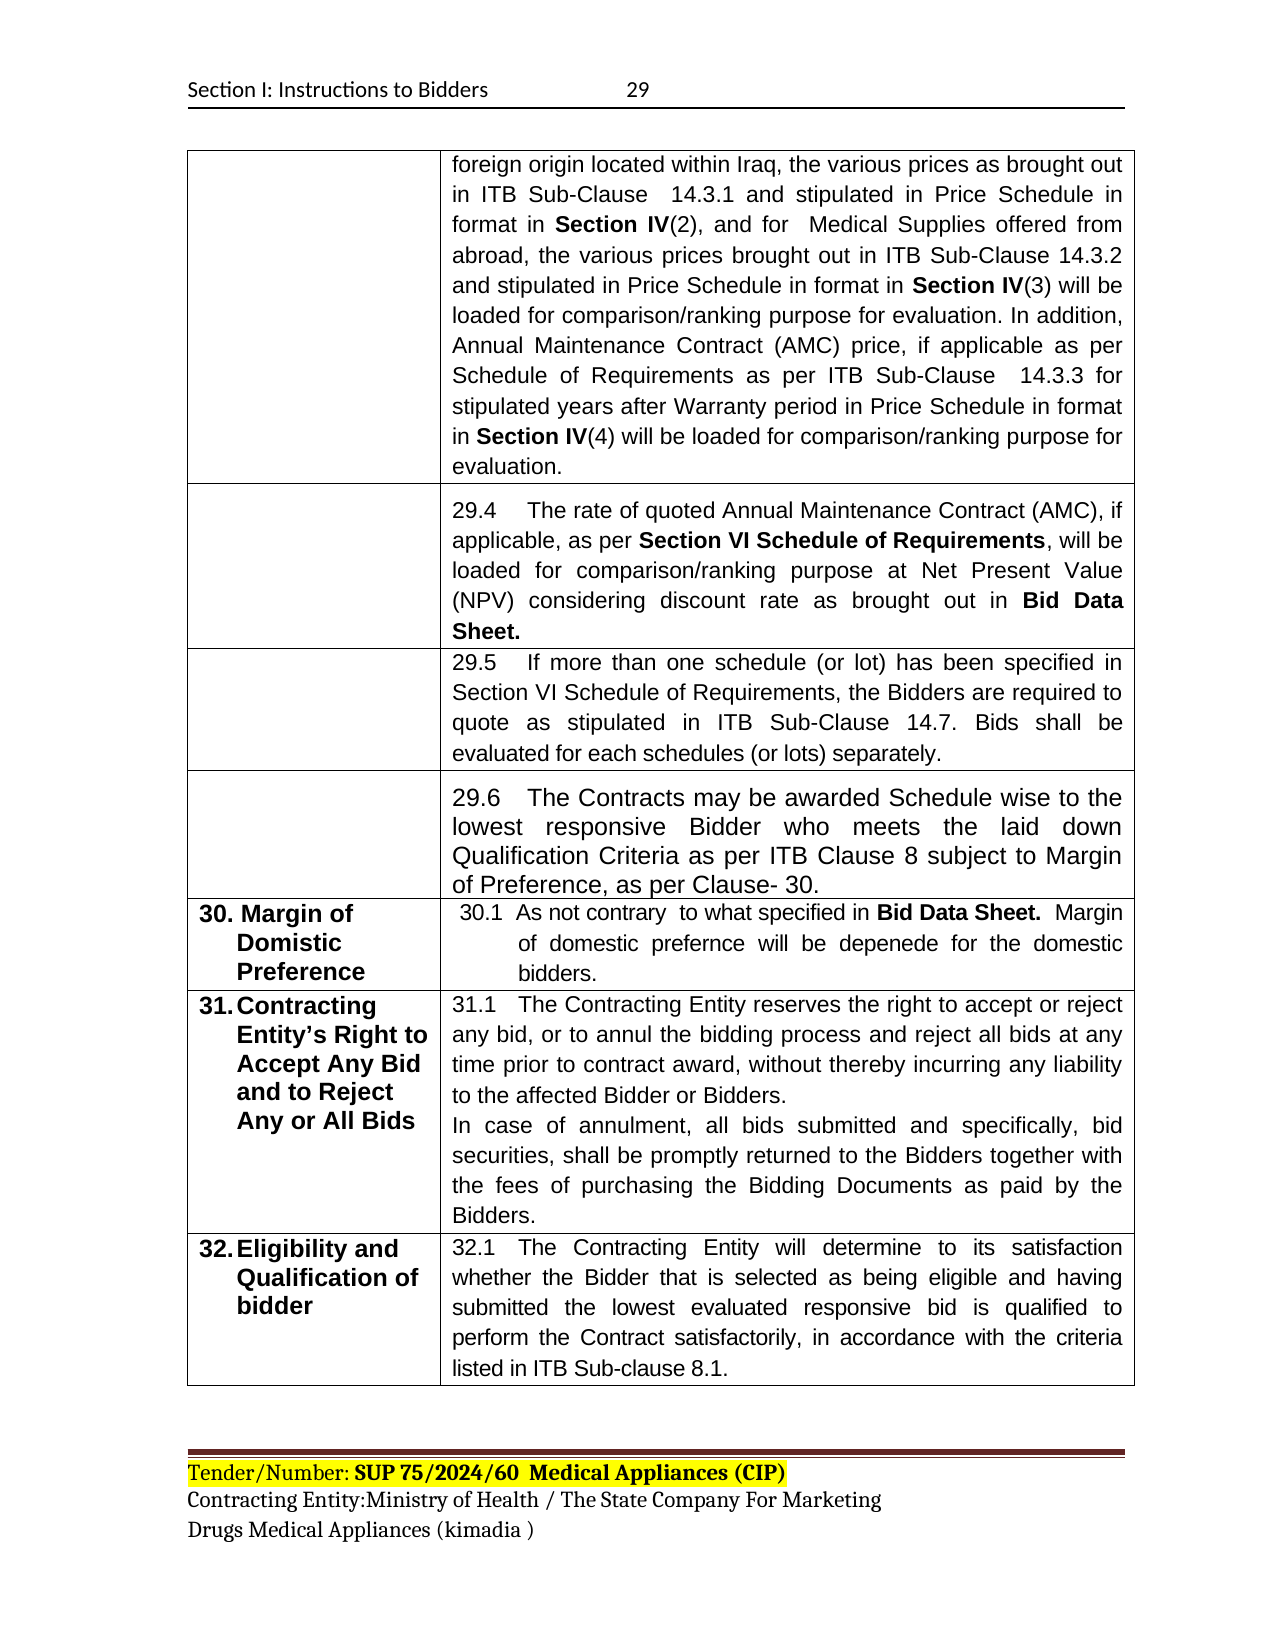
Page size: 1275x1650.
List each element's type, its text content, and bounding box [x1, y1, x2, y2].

table_cell 29.5 If more than one schedule (or lot) has been specified in Section VI Schedule of Requirements, the Bidders are required to quote as stipulated in ITB Sub-Clause 14.7. Bids shall be evaluated for each schedules (or lots) separately. [441, 649, 1134, 770]
table_cell [188, 151, 440, 483]
table_cell 29.4 The rate of quoted Annual Maintenance Contract (AMC), if applicable, as per Section VI Schedule of Requirements, will be loaded for comparison/ranking purpose at Net Present Value (NPV) considering discount rate as brought out in Bid Data Sheet. [441, 484, 1134, 648]
table_cell 32. Eligibility and Qualification of bidder [188, 1234, 440, 1385]
table_cell 31.1 The Contracting Entity reserves the right to accept or reject any bid, or to annul the bidding process and reject all bids at any time prior to contract award, without thereby incurring any liability to the affected Bidder or Bidders. In case of annulment, all bids submitted and specifically, bid securities, shall be promptly returned to the Bidders together with the fees of purchasing the Bidding Documents as paid by the Bidders. [441, 991, 1134, 1233]
table_cell 30.1 As not contrary to what specified in Bid Data Sheet. Margin of domestic prefernce will be depenede for the domestic bidders. [441, 899, 1134, 990]
table_cell 30. Margin of Domistic Preference [188, 899, 440, 990]
table_cell 31. Contracting Entity’s Right to Accept Any Bid and to Reject Any or All Bids [188, 991, 440, 1233]
table_cell [188, 484, 440, 648]
table_cell 32.1 The Contracting Entity will determine to its satisfaction whether the Bidder that is selected as being eligible and having submitted the lowest evaluated responsive bid is qualified to perform the Contract satisfactorily, in accordance with the criteria listed in ITB Sub-clause 8.1. [441, 1234, 1134, 1385]
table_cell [441, 151, 1134, 483]
table_cell [188, 649, 440, 770]
table_cell 29.6 The Contracts may be awarded Schedule wise to the lowest responsive Bidder who meets the laid down Qualification Criteria as per ITB Clause 8 subject to Margin of Preference, as per Clause- 30. [441, 771, 1134, 898]
table_cell [188, 771, 440, 898]
